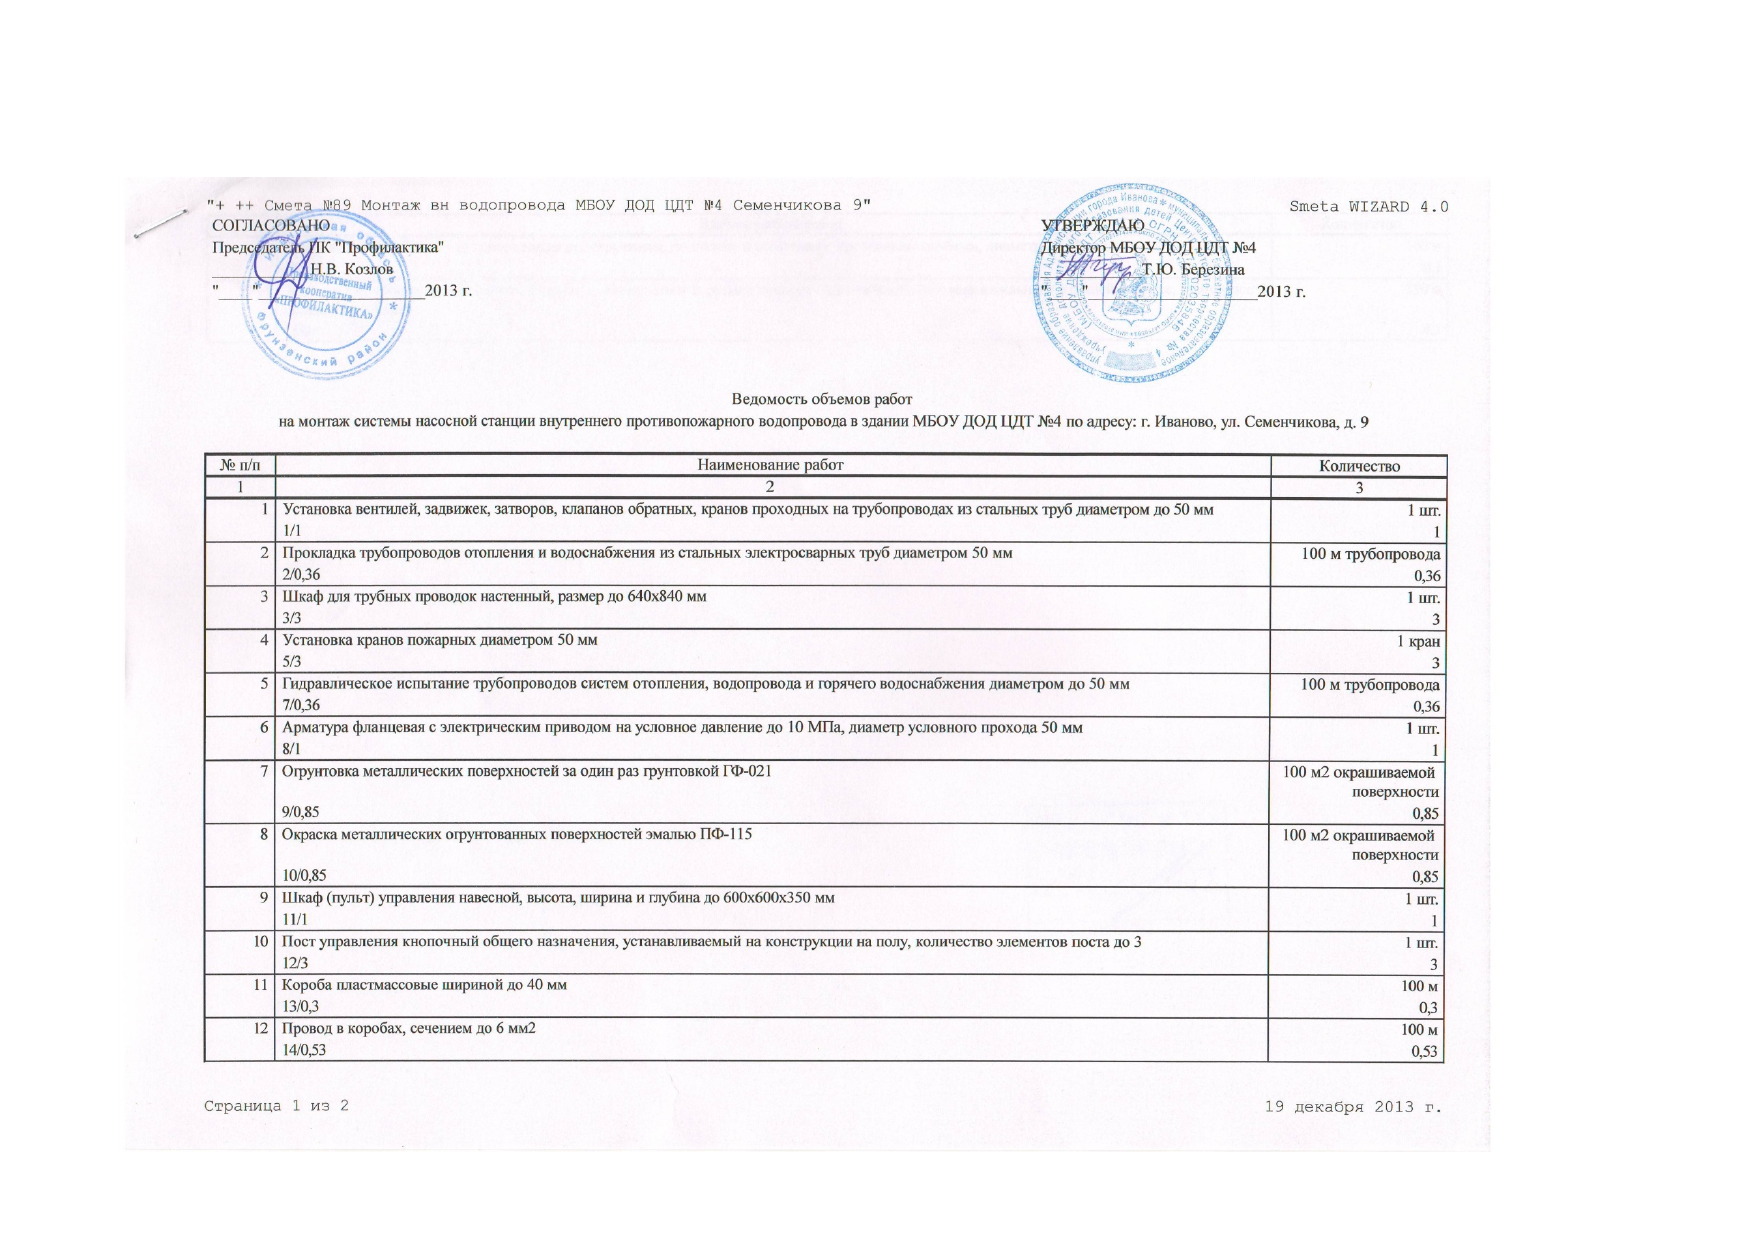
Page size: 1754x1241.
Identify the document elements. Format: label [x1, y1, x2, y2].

picture [118, 177, 1497, 1152]
